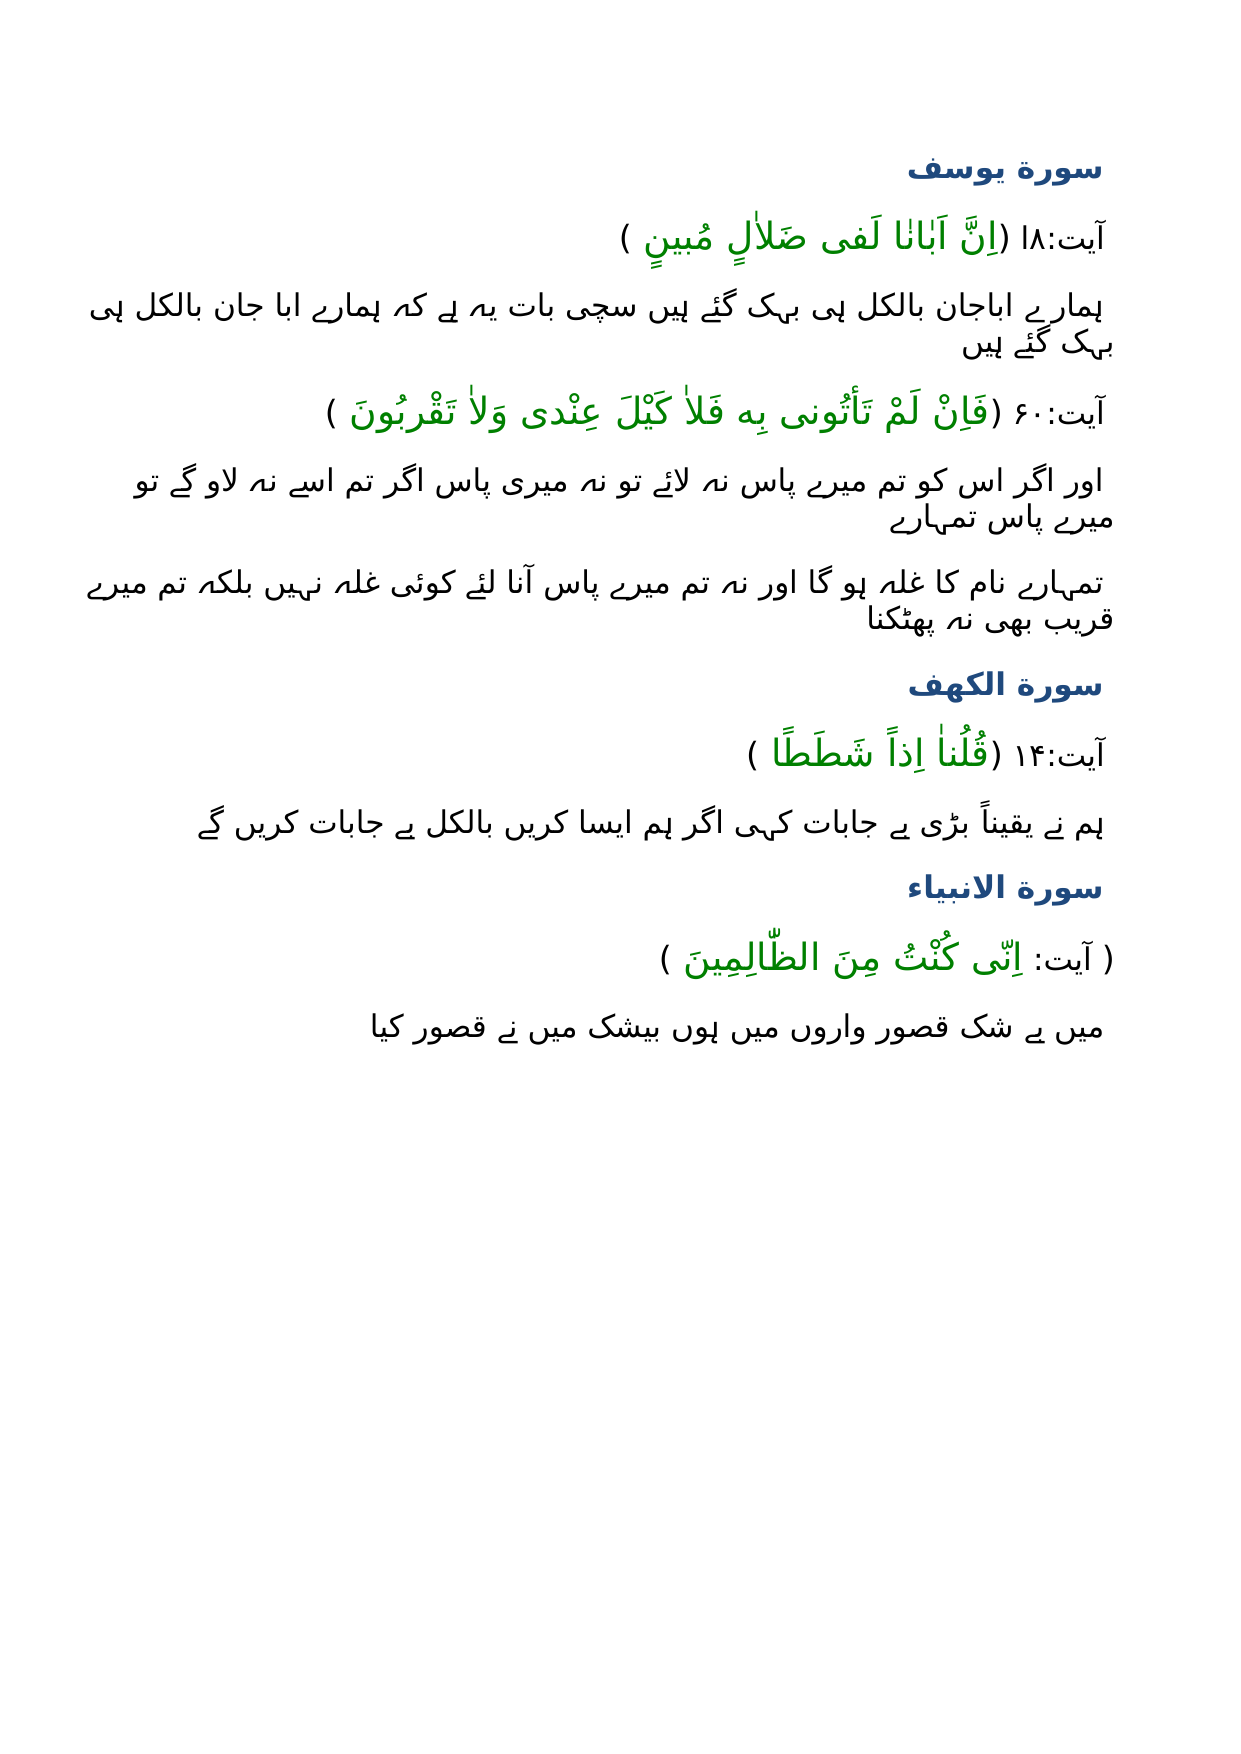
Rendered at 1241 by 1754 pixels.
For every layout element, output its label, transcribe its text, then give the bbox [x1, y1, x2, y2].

text آیت:۸ا (اِنَّ اَبٰانٰا لَفی ضَلاٰلٍ مُبینٍ ) [72, 215, 1114, 258]
subtitle سورة الانبیاء [72, 870, 1114, 906]
text ہم نے یقیناً بڑی بے جابات کہی اگر ہم ایسا کریں بالکل بے جابات کریں گے [72, 804, 1114, 841]
text تمہارے نام کا غلہ ہو گا اور نہ تم میرے پاس آنا لئے کوئی غلہ نہیں بلکہ تم میرے قریب بھی نہ پھٹکنا [72, 564, 1114, 637]
text آیت:۱۴ (قُلُناٰ اِذاً شَطَطًا ) [72, 731, 1114, 775]
text میں بے شک قصور واروں میں ہوں بیشک میں نے قصور کیا [72, 1008, 1114, 1044]
text اور اگر اس کو تم میرے پاس نہ لائے تو نہ میری پاس اگر تم اسے نہ لاو گے تو میرے پاس تمہارے [72, 462, 1114, 535]
text آیت:۶۰ (فَاِنْ لَمْ تَأتُونی بِه فَلاٰ کَیْلَ عِنْدی وَلاٰ تَقْربُونَ ) [72, 389, 1114, 433]
subtitle سورة الکھف [72, 666, 1114, 702]
text ہمار ے اباجان بالکل ہی بہک گئے ہیں سچی بات یہ ہے کہ ہمارے ابا جان بالکل ہی بہک گئے ہیں [72, 287, 1114, 360]
subtitle سورة یوسف [72, 149, 1114, 186]
text ( آیت: اِنّی کُنْتُ مِنَ الظّٰالِمِینَ ) [72, 935, 1114, 979]
